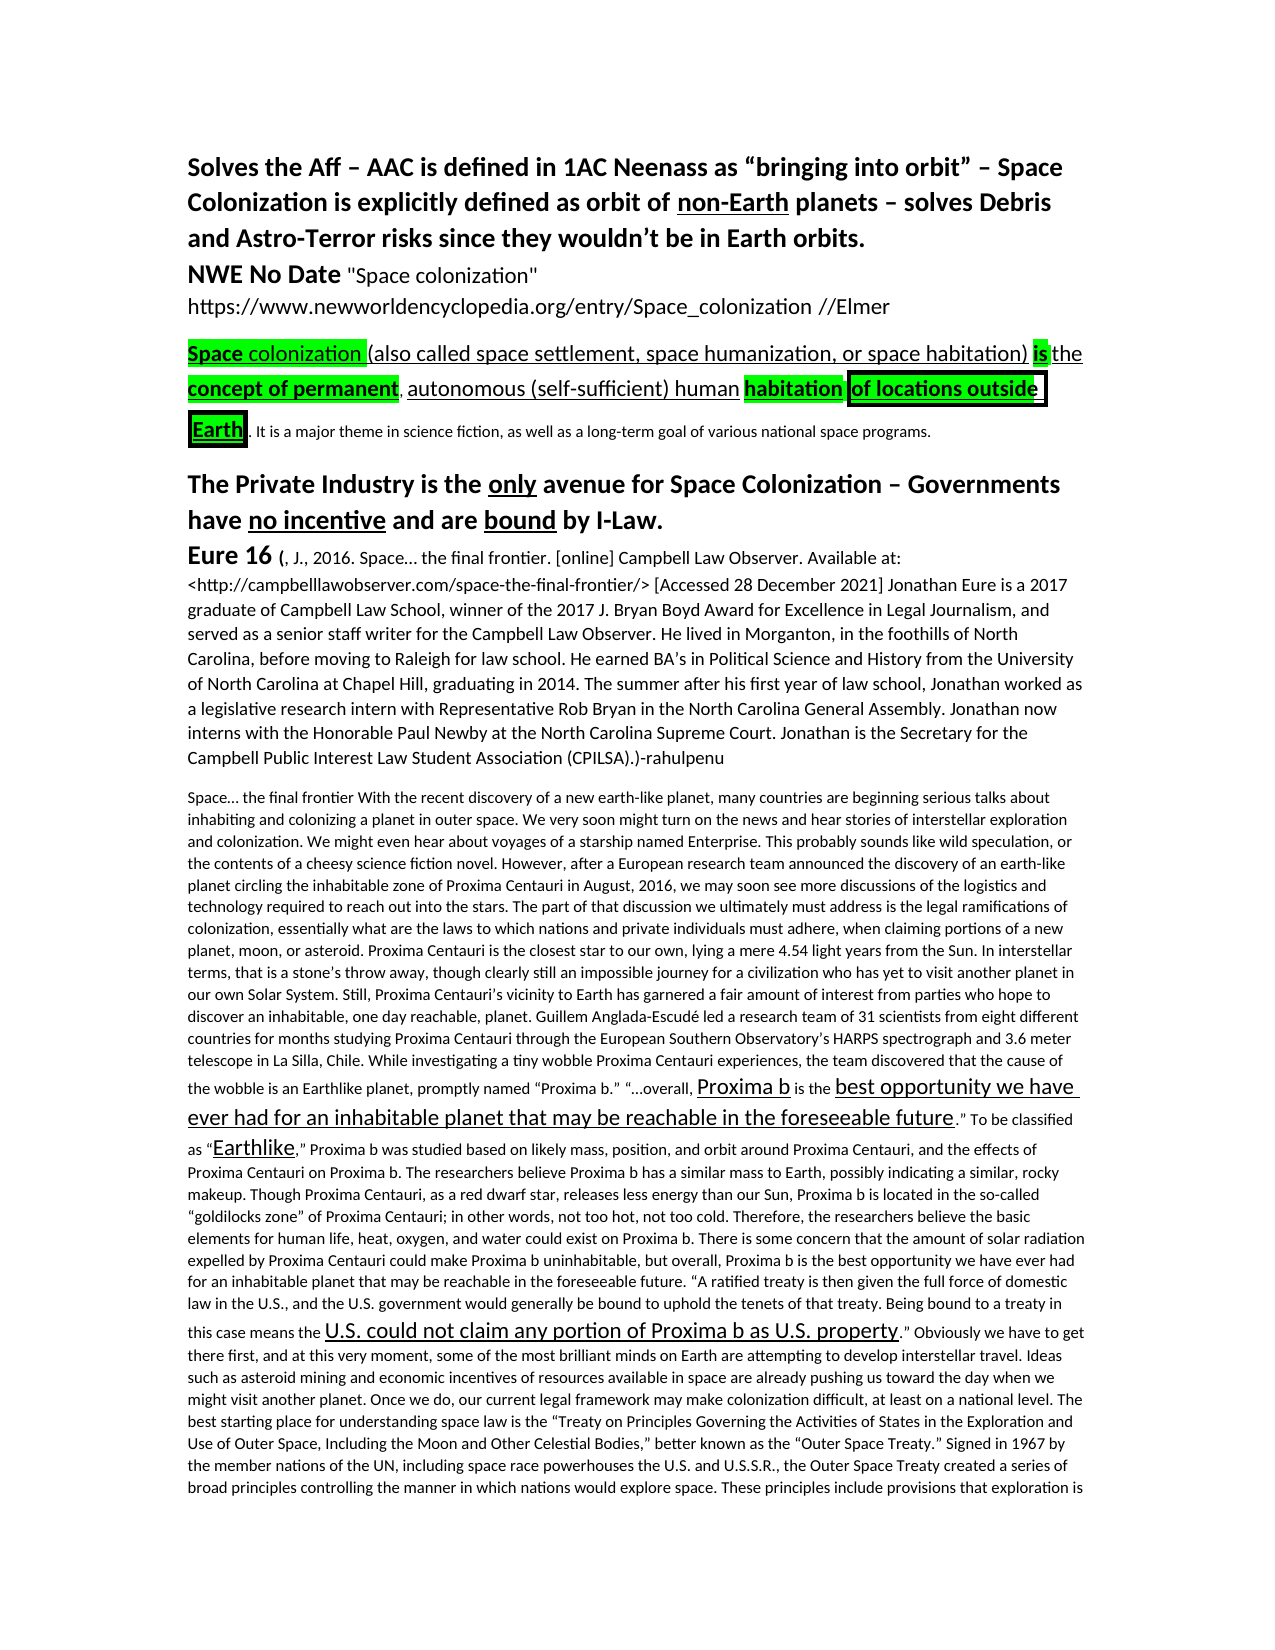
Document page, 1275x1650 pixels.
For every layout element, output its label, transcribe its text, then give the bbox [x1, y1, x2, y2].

subtitle The Private Industry is the only avenue for Space Colonization – Governments have no incentive and are bound by I-Law. [187, 467, 1087, 536]
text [187, 787, 1087, 1497]
text Space colonization (also called space settlement, space humanization, or space habitation) is the concept of permanent, autonomous (self-sufficient) human habitation of locations outside Earth. It is a major theme in science fiction, as well as a long-term goal of various national space programs. [187, 339, 1087, 448]
subtitle Solves the Aff – AAC is defined in 1AC Neenass as “bringing into orbit” – Space Colonization is explicitly defined as orbit of non-Earth planets – solves Debris and Astro-Terror risks since they wouldn’t be in Earth orbits. [187, 150, 1087, 254]
text NWE No Date "Space colonization" https://www.newworldencyclopedia.org/entry/Space_colonization //Elmer [187, 257, 1087, 320]
text Eure 16 (, J., 2016. Space… the final frontier. [online] Campbell Law Observer. Available at: <http://campbelllawobserver.com/space-the-final-frontier/> [Accessed 28 December 2021] Jonathan Eure is a 2017 graduate of Campbell Law School, winner of the 2017 J. Bryan Boyd Award for Excellence in Legal Journalism, and served as a senior staff writer for the Campbell Law Observer. He lived in Morganton, in the foothills of North Carolina, before moving to Raleigh for law school. He earned BA’s in Political Science and History from the University of North Carolina at Chapel Hill, graduating in 2014. The summer after his first year of law school, Jonathan worked as a legislative research intern with Representative Rob Bryan in the North Carolina General Assembly. Jonathan now interns with the Honorable Paul Newby at the North Carolina Supreme Court. Jonathan is the Secretary for the Campbell Public Interest Law Student Association (CPILSA).)-rahulpenu [187, 538, 1087, 769]
